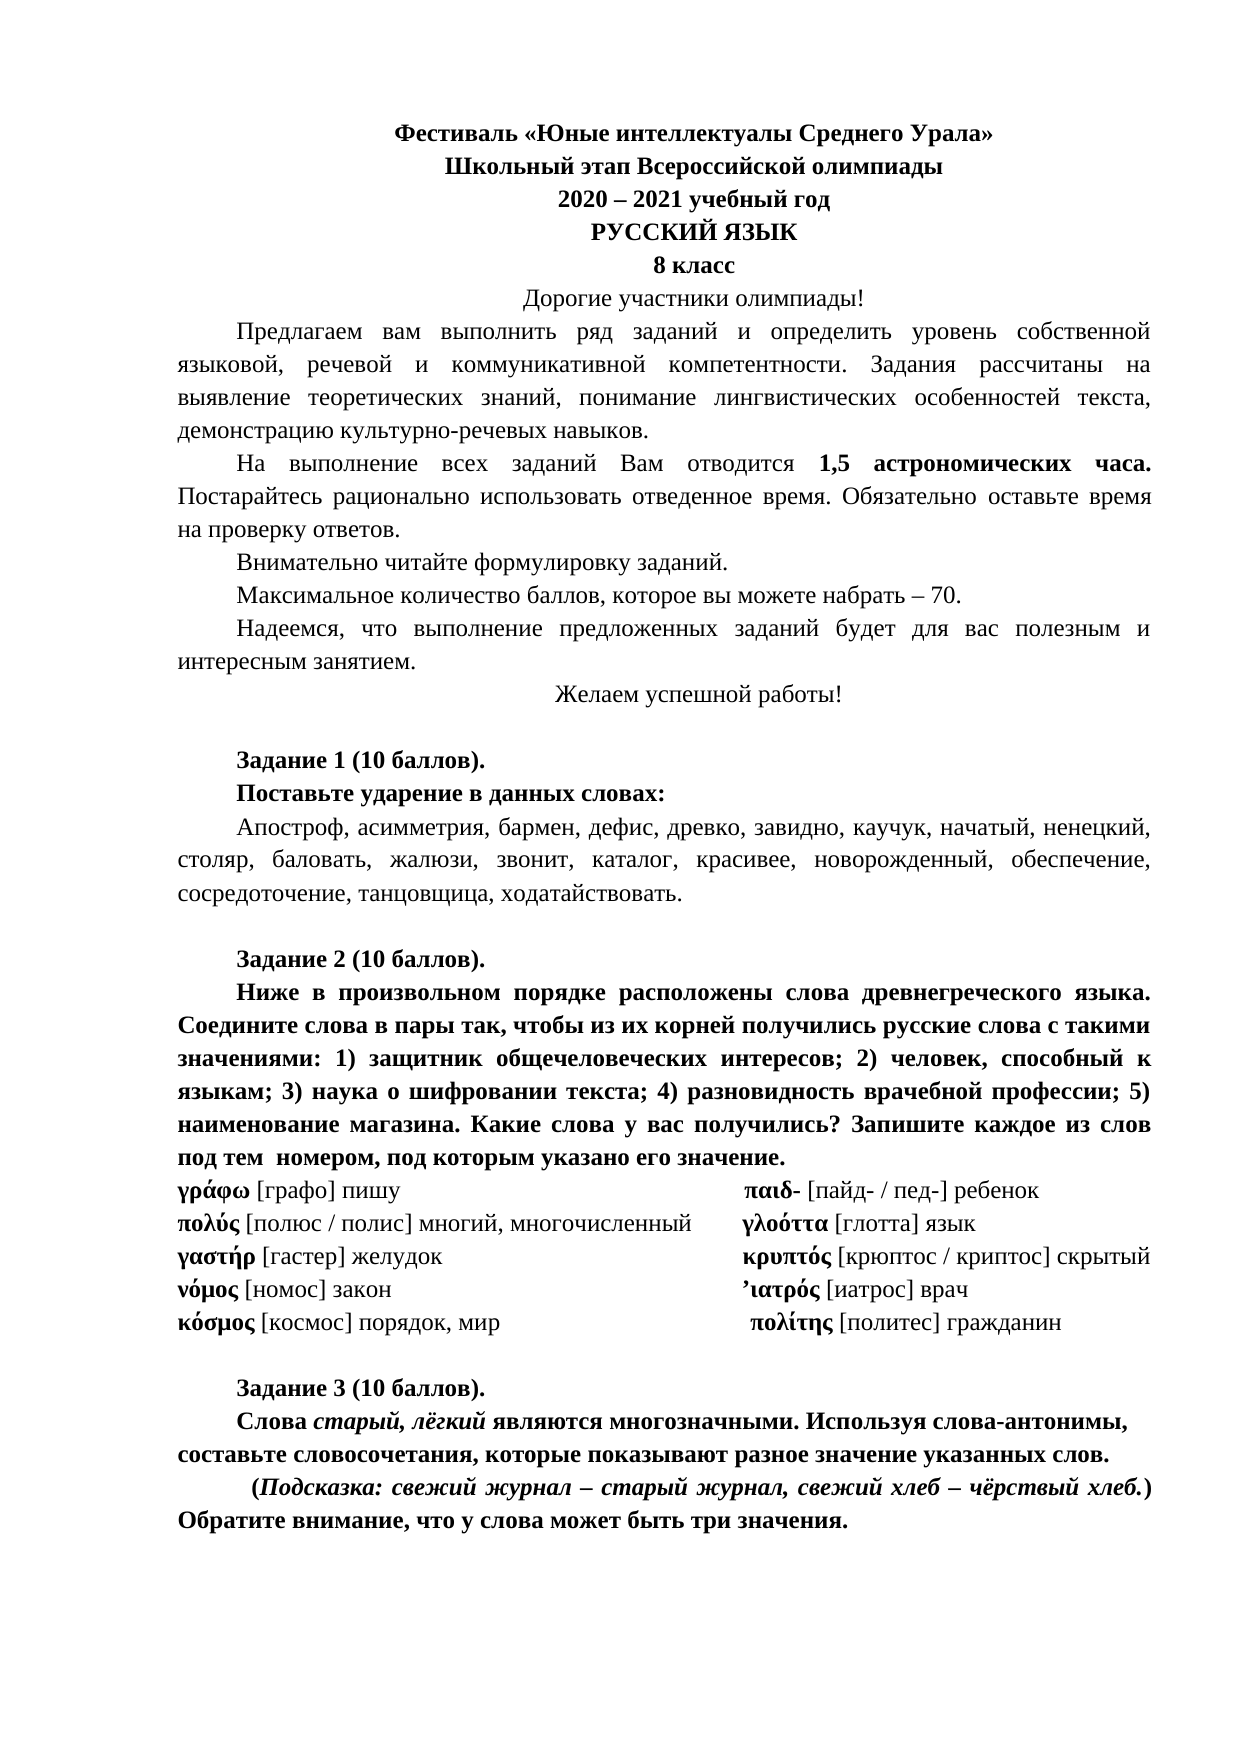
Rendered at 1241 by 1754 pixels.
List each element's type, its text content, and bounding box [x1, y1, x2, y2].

text Внимательно читайте формулировку заданий. [177, 547, 1152, 576]
text Задание 3 (10 баллов). [177, 1373, 1152, 1402]
text Желаем успешной работы! [177, 679, 1152, 708]
subtitle κόσμος [космос] порядок, мир πολίτης [политес] гражданин [177, 1307, 1152, 1336]
text Слова старый, лёгкий являются многозначными. Используя слова-антонимы, составьте словосочетания, которые показывают разное значение указанных слов. [177, 1406, 1152, 1468]
text РУССКИЙ ЯЗЫК [177, 217, 1152, 246]
text Дорогие участники олимпиады! [177, 283, 1152, 312]
text Максимальное количество баллов, которое вы можете набрать – 70. [177, 580, 1152, 609]
text Задание 2 (10 баллов). [177, 944, 1152, 972]
text На выполнение всех заданий Вам отводится 1,5 астрономических часа. Постарайтесь рационально использовать отведенное время. Обязательно оставьте время на проверку ответов. [177, 448, 1152, 543]
subtitle νόμος [номос] закон ’ιατρός [иатрос] врач [177, 1274, 1152, 1303]
text Поставьте ударение в данных словах: [177, 778, 1152, 807]
text Школьный этап Всероссийской олимпиады [177, 151, 1152, 180]
text Задание 1 (10 баллов). [177, 746, 1152, 774]
text Предлагаем вам выполнить ряд заданий и определить уровень собственной языковой, речевой и коммуникативной компетентности. Задания рассчитаны на выявление теоретических знаний, понимание лингвистических особенностей текста, демонстрацию культурно-речевых навыков. [177, 316, 1152, 444]
text Апостроф, асимметрия, бармен, дефис, древко, завидно, каучук, начатый, ненецкий, столяр, баловать, жалюзи, звонит, каталог, красивее, новорожденный, обеспечение, сосредоточение, танцовщица, ходатайствовать. [177, 812, 1152, 906]
subtitle Ниже в произвольном порядке расположены слова древнегреческого языка. Соедините слова в пары так, чтобы из их корней получились русские слова с такими значениями: 1) защитник общечеловеческих интересов; 2) человек, способный к языкам; 3) наука о шифровании текста; 4) разновидность врачебной профессии; 5) наименование магазина. Какие слова у вас получились? Запишите каждое из слов под тем номером, под которым указано его значение. [177, 977, 1152, 1171]
text Фестиваль «Юные интеллектуалы Среднего Урала» [177, 118, 1152, 147]
text 8 класс [177, 250, 1152, 279]
text Надеемся, что выполнение предложенных заданий будет для вас полезным и интересным занятием. [177, 613, 1152, 675]
text (Подсказка: свежий журнал – старый журнал, свежий хлеб – чёрствый хлеб.) Обратите внимание, что у слова может быть три значения. [177, 1472, 1152, 1534]
subtitle πολύς [полюс / полис] многий, многочисленный γλοόττα [глотта] язык γαστήρ [гастер] желудок κρυπτός [крюптос / криптос] скрытый [177, 1208, 1152, 1269]
subtitle γράφω [графо] пишу παιδ- [пайд- / пед-] ребенок [177, 1175, 1152, 1203]
text 2020 – 2021 учебный год [177, 184, 1152, 213]
